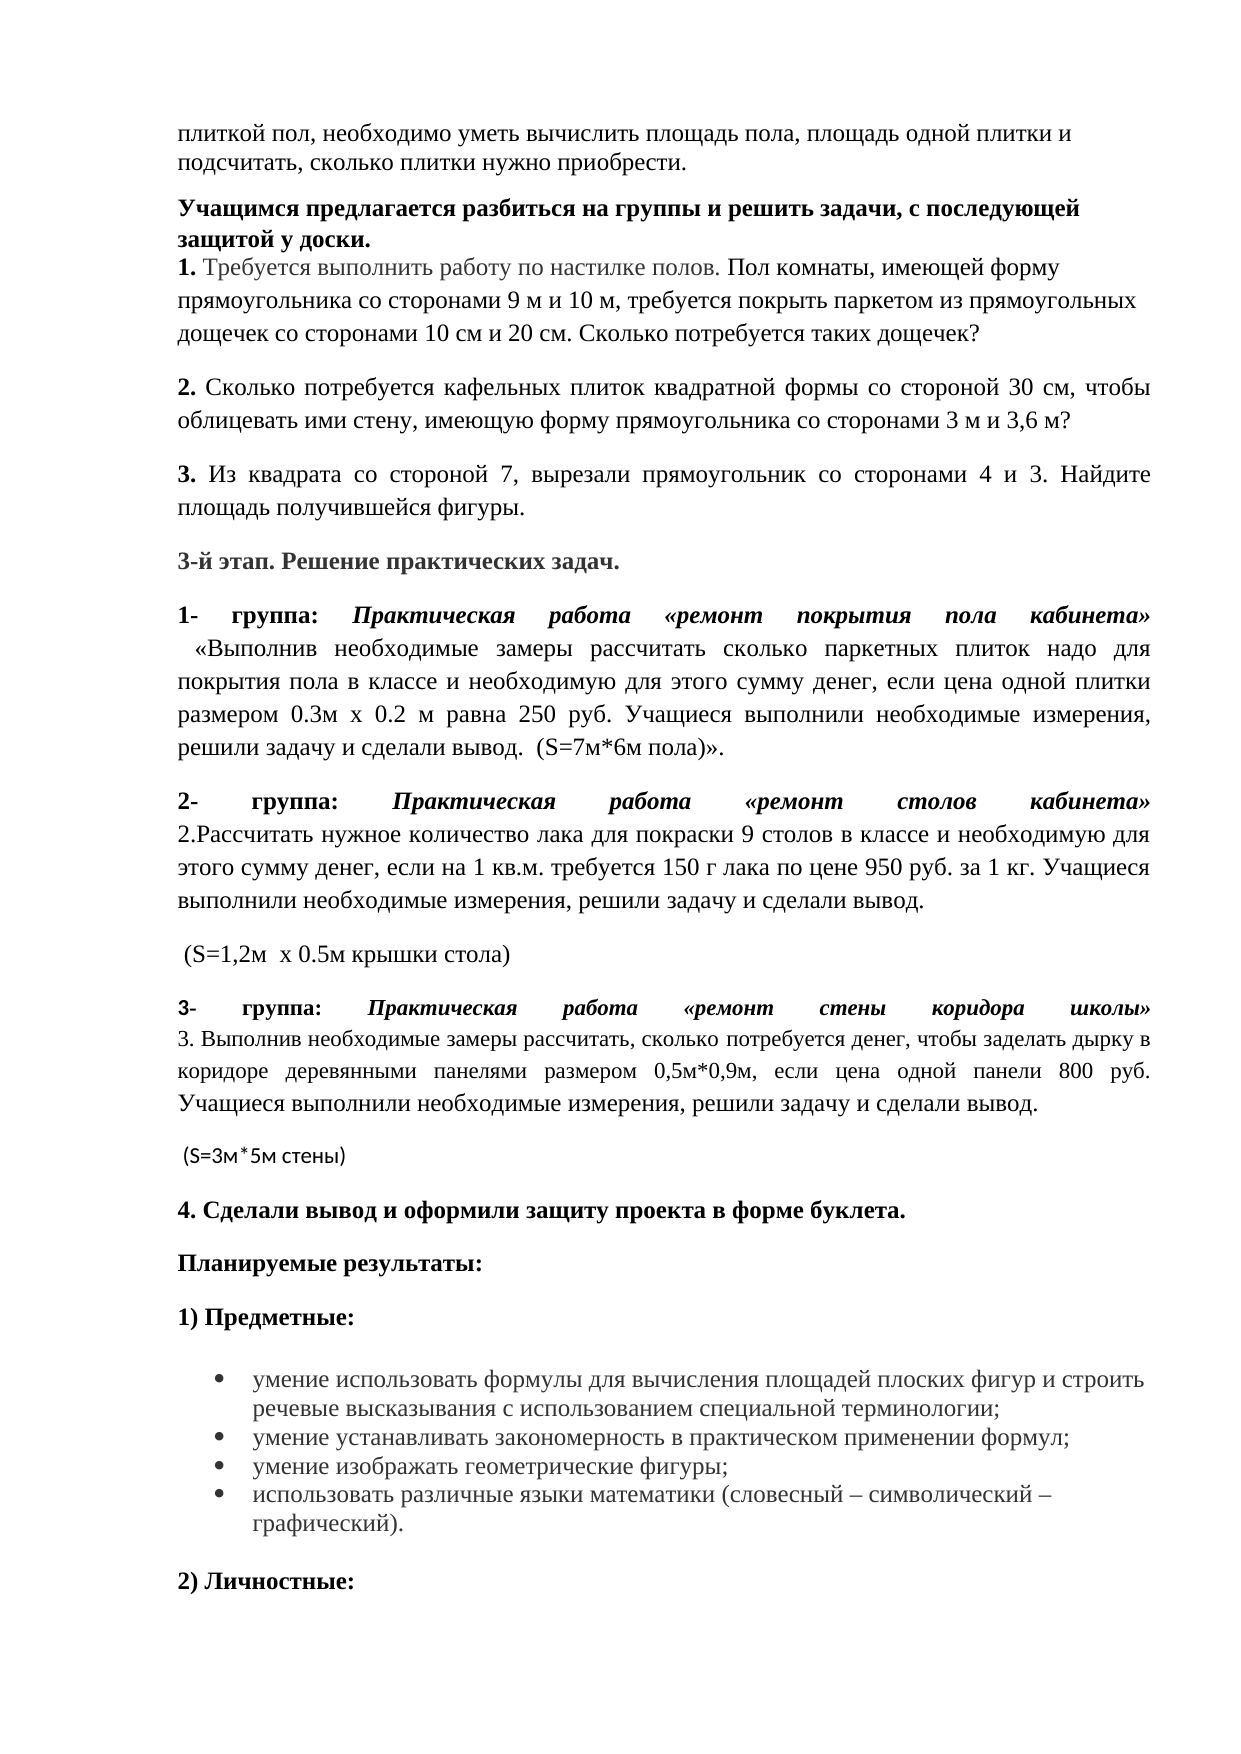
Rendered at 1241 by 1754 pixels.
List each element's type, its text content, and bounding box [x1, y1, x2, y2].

text 3-й этап. Решение практических задач. [177, 546, 1152, 575]
list умение использовать формулы для вычисления площадей плоских фигур и строить речевые высказывания с использованием специальной терминологии; [215, 1364, 1152, 1422]
text Учащимся предлагается разбиться на группы и решить задачи, с последующей защитой у доски. [177, 191, 1152, 252]
text 3. Из квадрата со стороной 7, вырезали прямоугольник со сторонами 4 и 3. Найдите площадь получившейся фигуры. [177, 459, 1152, 521]
list использовать различные языки математики (словесный – символический – графический). [215, 1479, 1152, 1537]
text 2. Сколько потребуется кафельных плиток квадратной формы со стороной 30 см, чтобы облицевать ими стену, имеющую форму прямоугольника со сторонами 3 м и 3,6 м? [177, 372, 1152, 434]
list умение изображать геометрические фигуры; [215, 1451, 1152, 1479]
text 1- группа: Практическая работа «ремонт покрытия пола кабинета» «Выполнив необходимые замеры рассчитать сколько паркетных плиток надо для покрытия пола в классе и необходимую для этого сумму денег, если цена одной плитки размером 0.3м х 0.2 м равна 250 руб. Учащиеся выполнили необходимые измерения, решили задачу и сделали вывод. (S=7м*6м пола)». [177, 600, 1152, 761]
text 4. Сделали вывод и оформили защиту проекта в форме буклета. [177, 1195, 1152, 1223]
text (S=3м*5м стены) [177, 1142, 1152, 1170]
text 2- группа: Практическая работа «ремонт столов кабинета» 2.Рассчитать нужное количество лака для покраски 9 столов в классе и необходимую для этого сумму денег, если на 1 кв.м. требуется 150 г лака по цене 950 руб. за 1 кг. Учащиеся выполнили необходимые измерения, решили задачу и сделали вывод. [177, 786, 1152, 914]
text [177, 118, 1152, 176]
text 3- группа: Практическая работа «ремонт стены коридора школы» 3. Выполнив необходимые замеры рассчитать, сколько потребуется денег, чтобы заделать дырку в коридоре деревянными панелями размером 0,5м*0,9м, если цена одной панели 800 руб. Учащиеся выполнили необходимые измерения, решили задачу и сделали вывод. [177, 993, 1152, 1117]
text (S=1,2м х 0.5м крышки стола) [177, 939, 1152, 968]
text 1. Требуется выполнить работу по настилке полов. Пол комнаты, имеющей форму прямоугольника со сторонами 9 м и 10 м, требуется покрыть паркетом из прямоугольных дощечек со сторонами 10 см и 20 см. Сколько потребуется таких дощечек? [177, 252, 1152, 347]
text 2) Личностные: [177, 1566, 1152, 1595]
text Планируемые результаты: [177, 1248, 1152, 1277]
list умение устанавливать закономерность в практическом применении формул; [215, 1422, 1152, 1451]
text 1) Предметные: [177, 1302, 1152, 1331]
